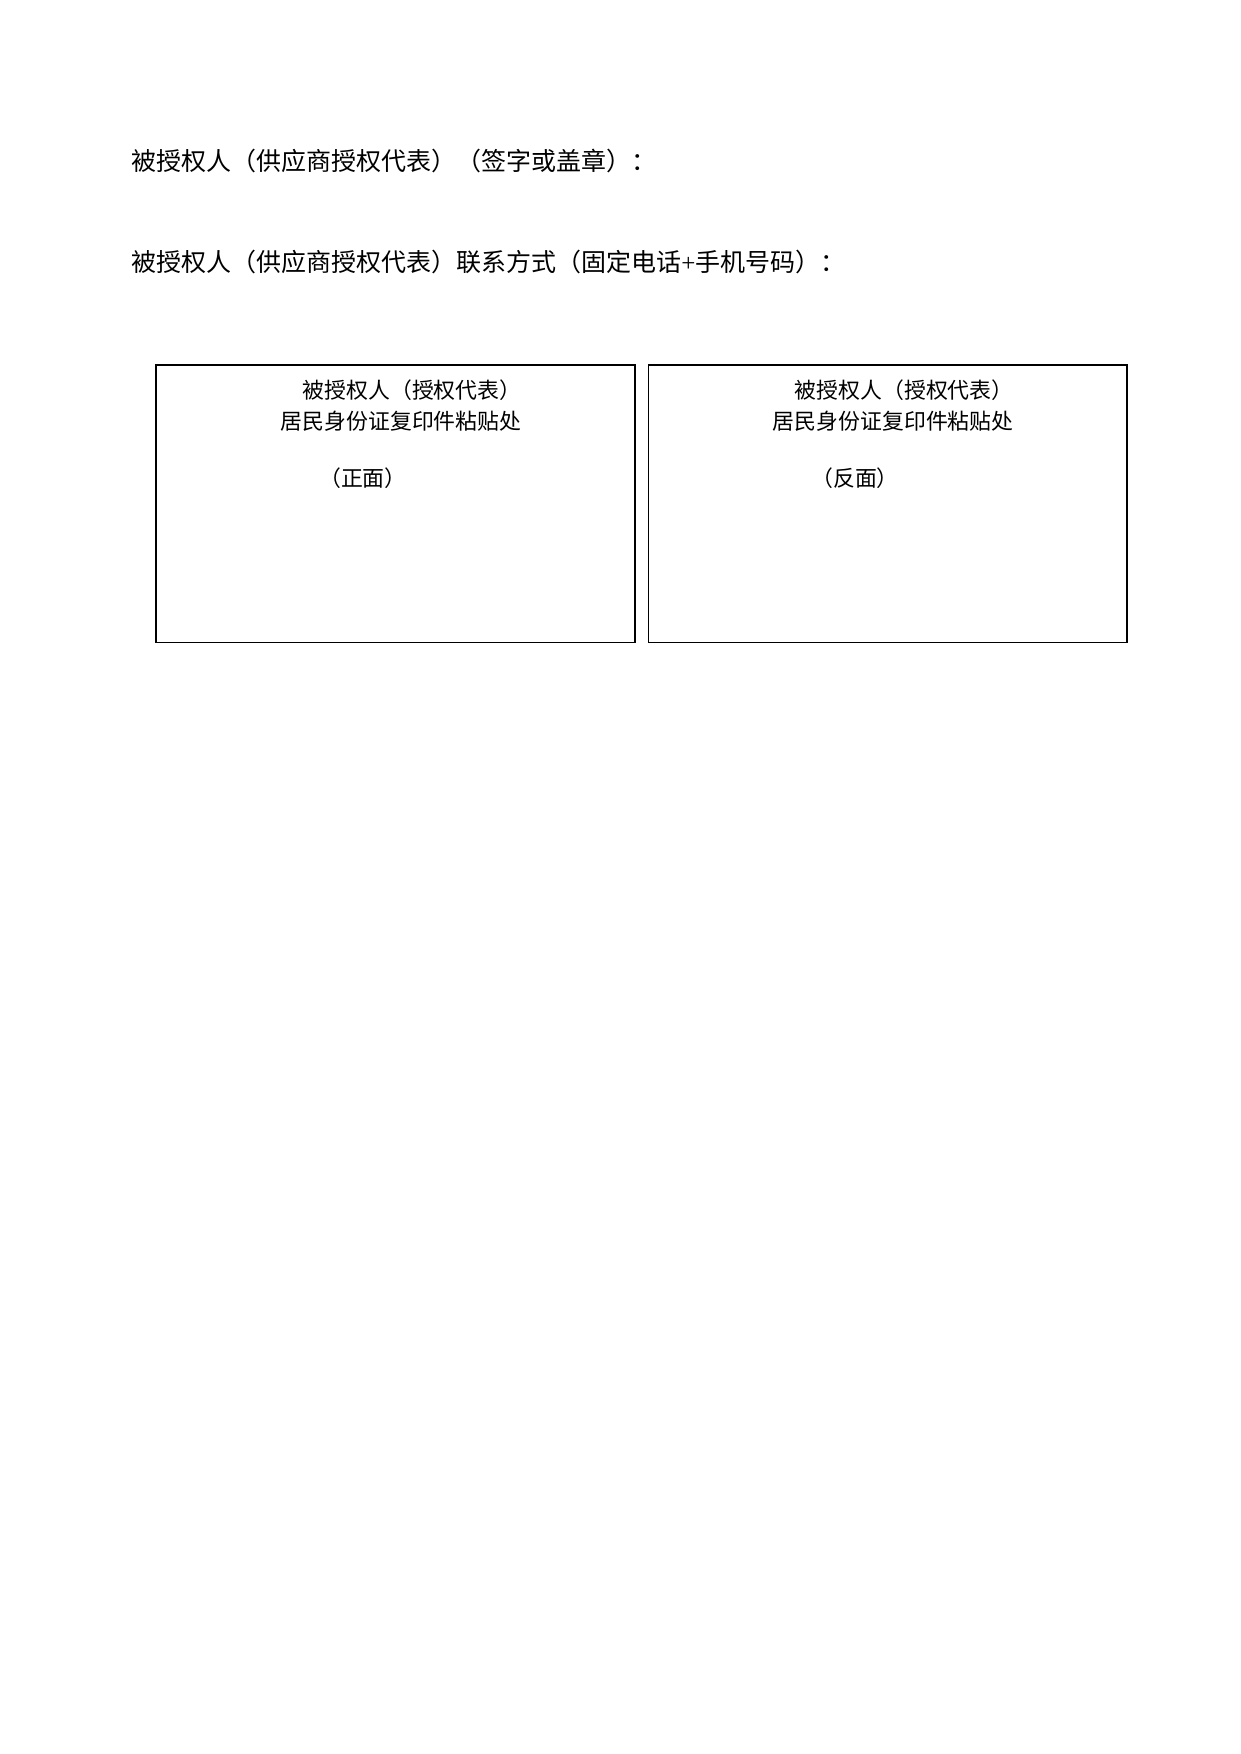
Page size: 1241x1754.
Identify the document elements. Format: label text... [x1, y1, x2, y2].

text 被授权人（供应商授权代表）联系方式（固定电话+手机号码）： [131, 228, 1087, 293]
text 被授权人（供应商授权代表）（签字或盖章）： [131, 127, 1087, 192]
